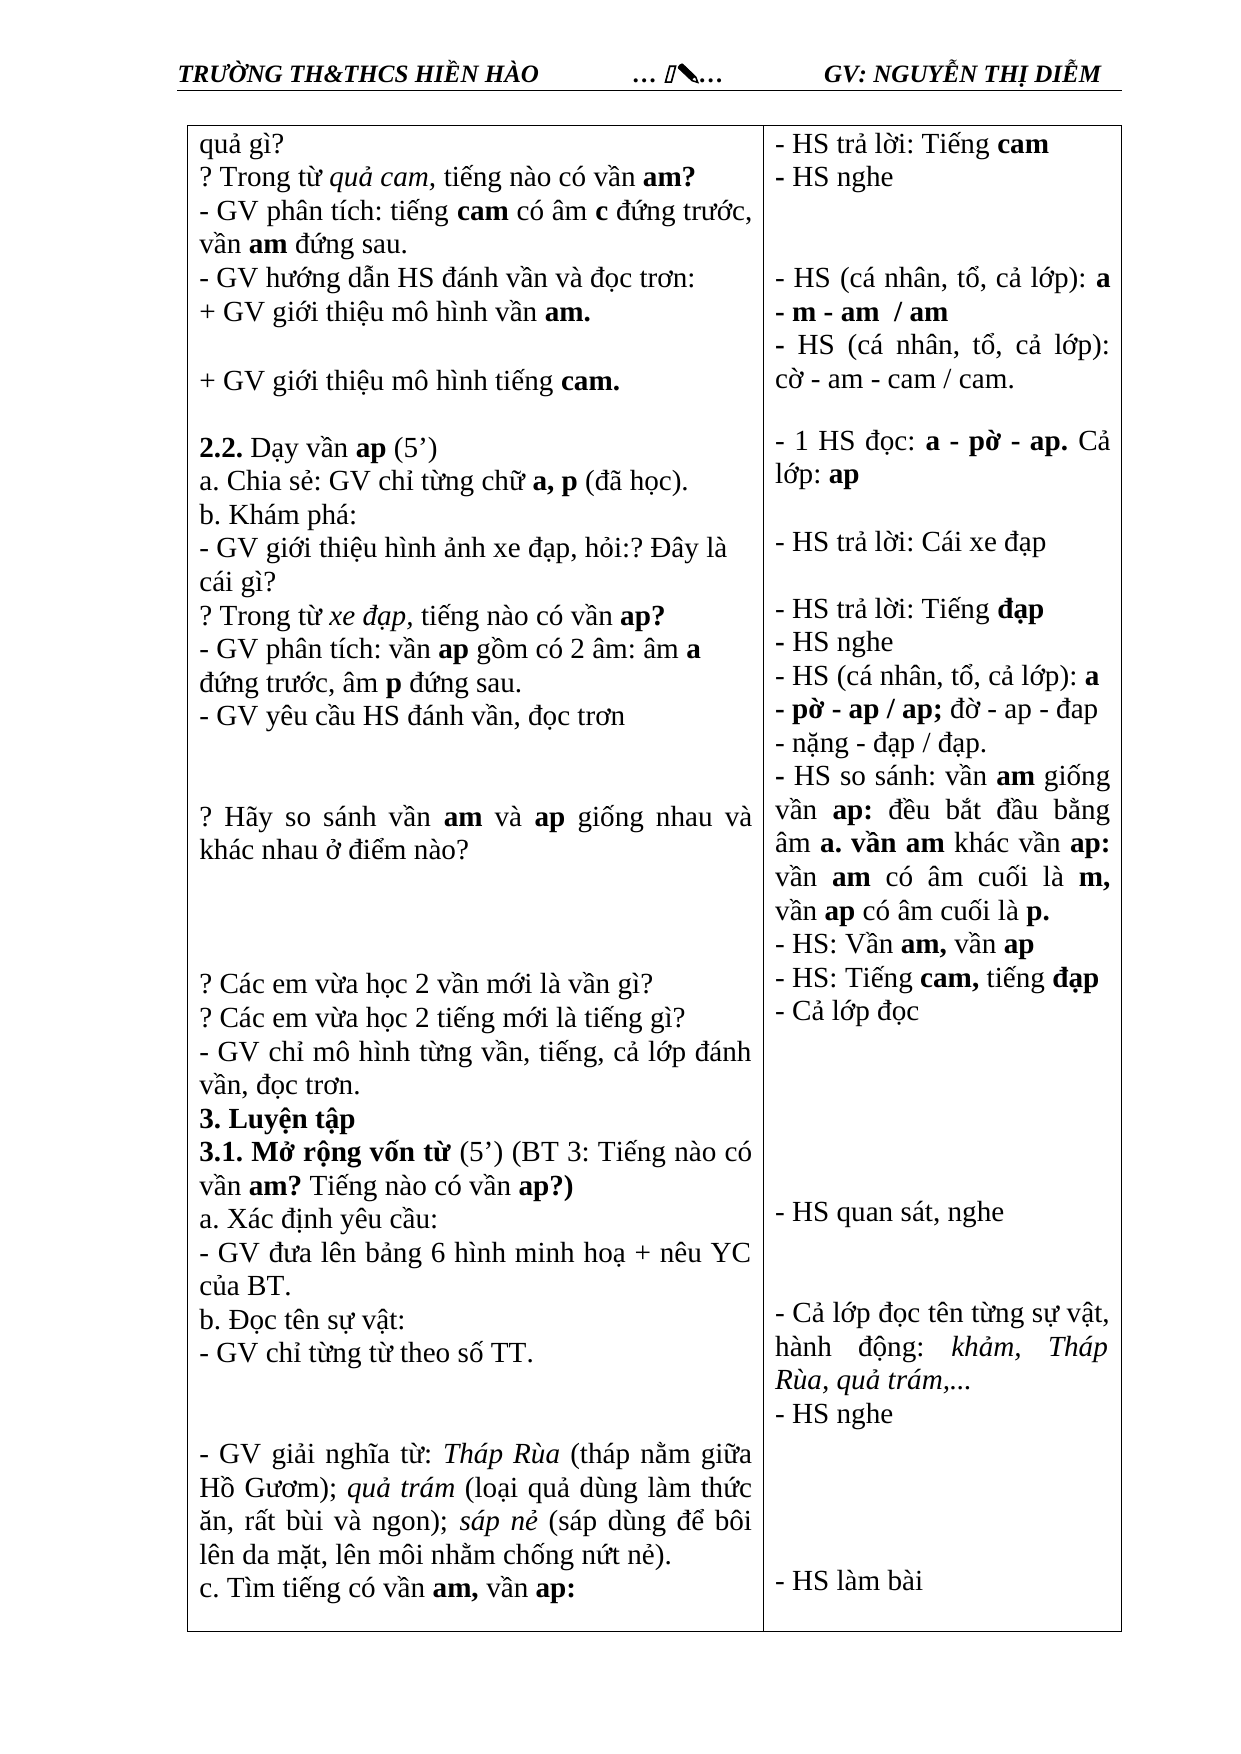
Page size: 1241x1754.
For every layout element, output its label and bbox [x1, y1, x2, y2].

table_cell [188, 126, 763, 1631]
table_cell [764, 126, 1121, 1631]
